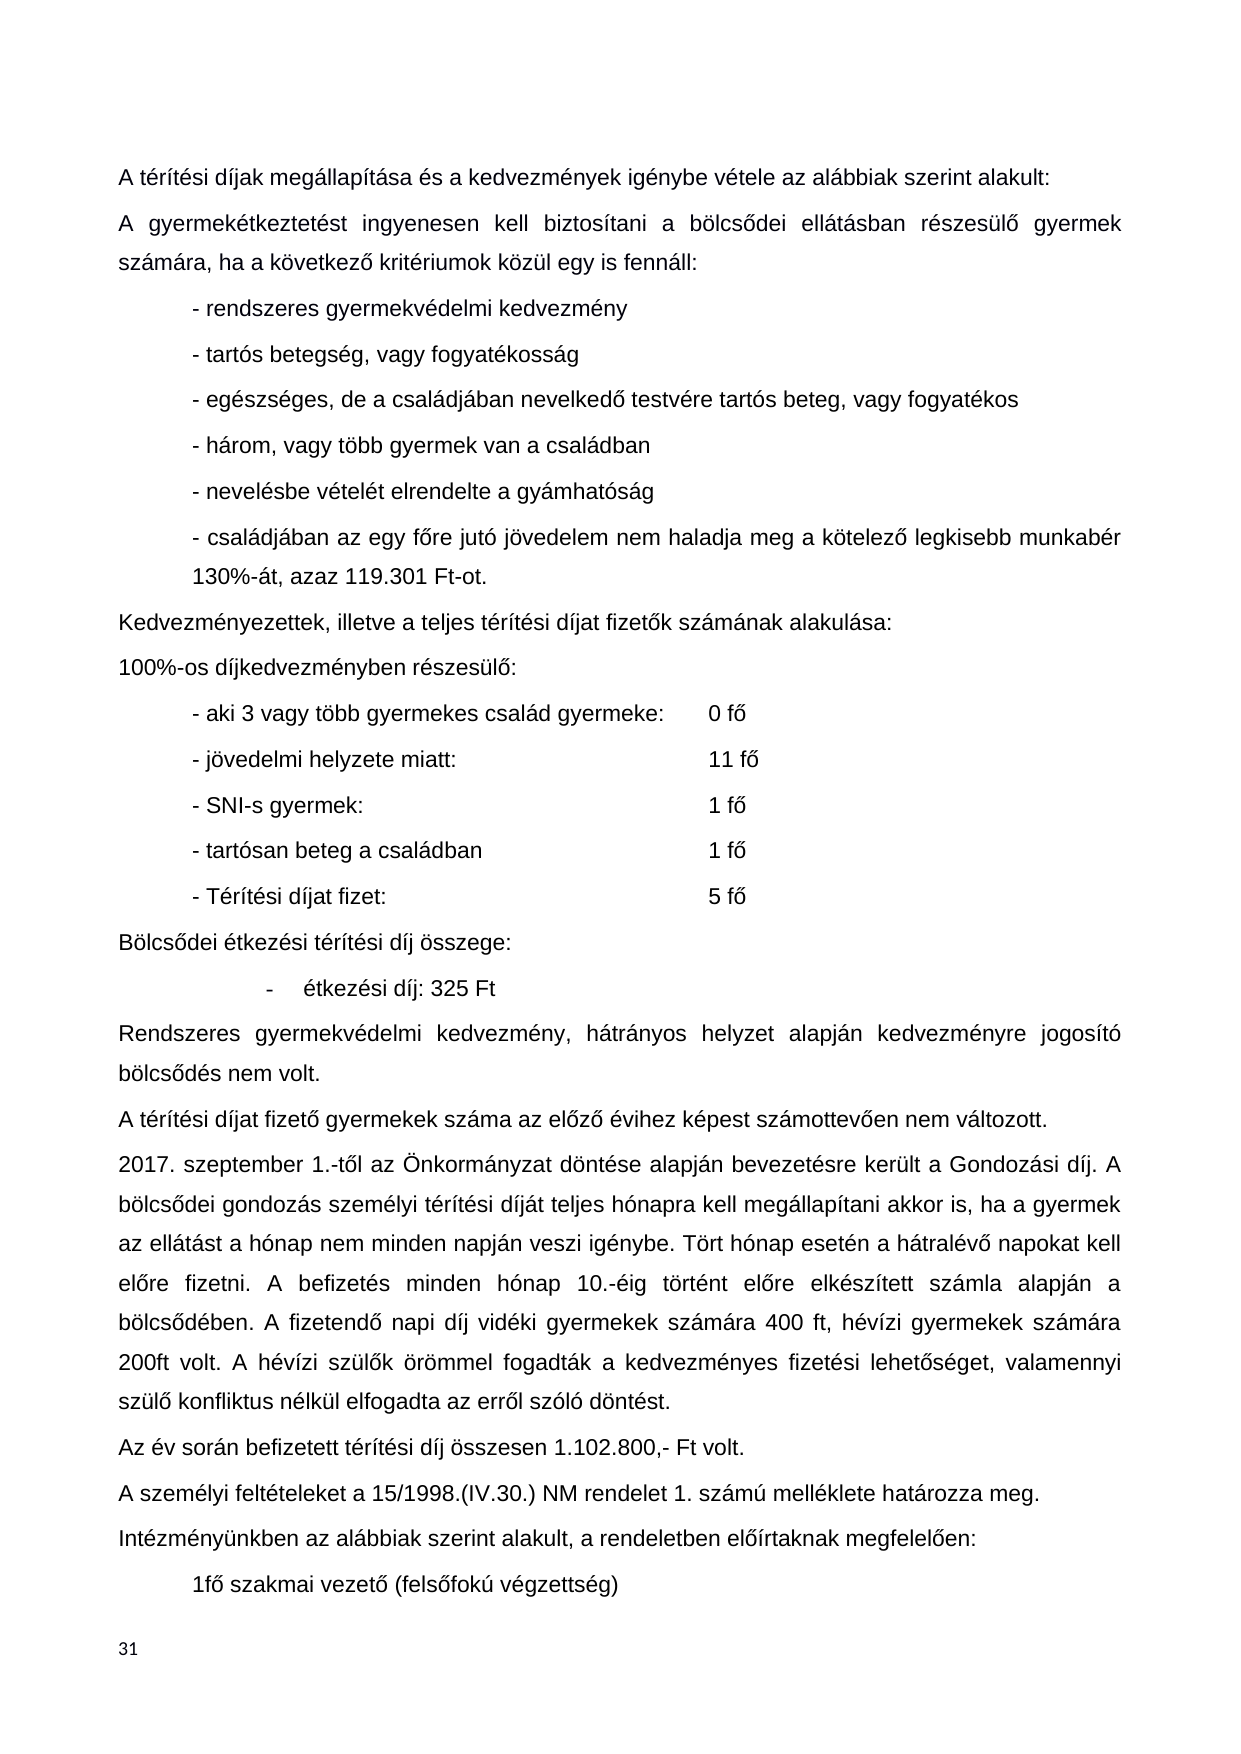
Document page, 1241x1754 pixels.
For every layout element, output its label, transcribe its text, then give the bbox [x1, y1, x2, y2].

text - Térítési díjat fizet: 5 fő [118, 883, 1122, 909]
text A térítési díjat fizető gyermekek száma az előző évihez képest számottevően nem változott. [118, 1106, 1122, 1132]
text A személyi feltételeket a 15/1998.(IV.30.) NM rendelet 1. számú melléklete határozza meg. [118, 1480, 1122, 1506]
text - tartósan beteg a családban 1 fő [118, 837, 1122, 864]
text 1fő szakmai vezető (felsőfokú végzettség) [118, 1571, 1122, 1597]
text - SNI-s gyermek: 1 fő [118, 792, 1122, 818]
text - egészséges, de a családjában nevelkedő testvére tartós beteg, vagy fogyatékos [118, 386, 1122, 413]
text - rendszeres gyermekvédelmi kedvezmény [118, 295, 1122, 321]
text Kedvezményezettek, illetve a teljes térítési díjat fizetők számának alakulása: [118, 609, 1122, 635]
text Rendszeres gyermekvédelmi kedvezmény, hátrányos helyzet alapján kedvezményre jogosító bölcsődés nem volt. [118, 1020, 1122, 1086]
text - jövedelmi helyzete miatt: 11 fő [118, 746, 1122, 772]
text A gyermekétkeztetést ingyenesen kell biztosítani a bölcsődei ellátásban részesülő gyermek számára, ha a következő kritériumok közül egy is fennáll: [118, 209, 1122, 275]
text A térítési díjak megállapítása és a kedvezmények igénybe vétele az alábbiak szerint alakult: [118, 164, 1122, 190]
text - családjában az egy főre jutó jövedelem nem haladja meg a kötelező legkisebb munkabér 130%-át, azaz 119.301 Ft-ot. [192, 523, 1122, 589]
text 100%-os díjkedvezményben részesülő: [118, 654, 1122, 681]
text - nevelésbe vételét elrendelte a gyámhatóság [118, 478, 1122, 504]
text - három, vagy több gyermek van a családban [118, 432, 1122, 458]
text - aki 3 vagy több gyermekes család gyermeke: 0 fő [118, 700, 1122, 726]
text Az év során befizetett térítési díj összesen 1.102.800,- Ft volt. [118, 1434, 1122, 1460]
text Intézményünkben az alábbiak szerint alakult, a rendeletben előírtaknak megfelelően: [118, 1525, 1122, 1552]
list étkezési díj: 325 Ft [266, 974, 1122, 1001]
text 2017. szeptember 1.-től az Önkormányzat döntése alapján bevezetésre került a Gondozási díj. A bölcsődei gondozás személyi térítési díját teljes hónapra kell megállapítani akkor is, ha a gyermek az ellátást a hónap nem minden napján veszi igénybe. Tört hónap esetén a hátralévő napokat kell előre fizetni. A befizetés minden hónap 10.-éig történt előre elkészített számla alapján a bölcsődében. A fizetendő napi díj vidéki gyermekek számára 400 ft, hévízi gyermekek számára 200ft volt. A hévízi szülők örömmel fogadták a kedvezményes fizetési lehetőséget, valamennyi szülő konfliktus nélkül elfogadta az erről szóló döntést. [118, 1151, 1122, 1414]
text Bölcsődei étkezési térítési díj összege: [118, 929, 1122, 955]
text - tartós betegség, vagy fogyatékosság [118, 341, 1122, 367]
